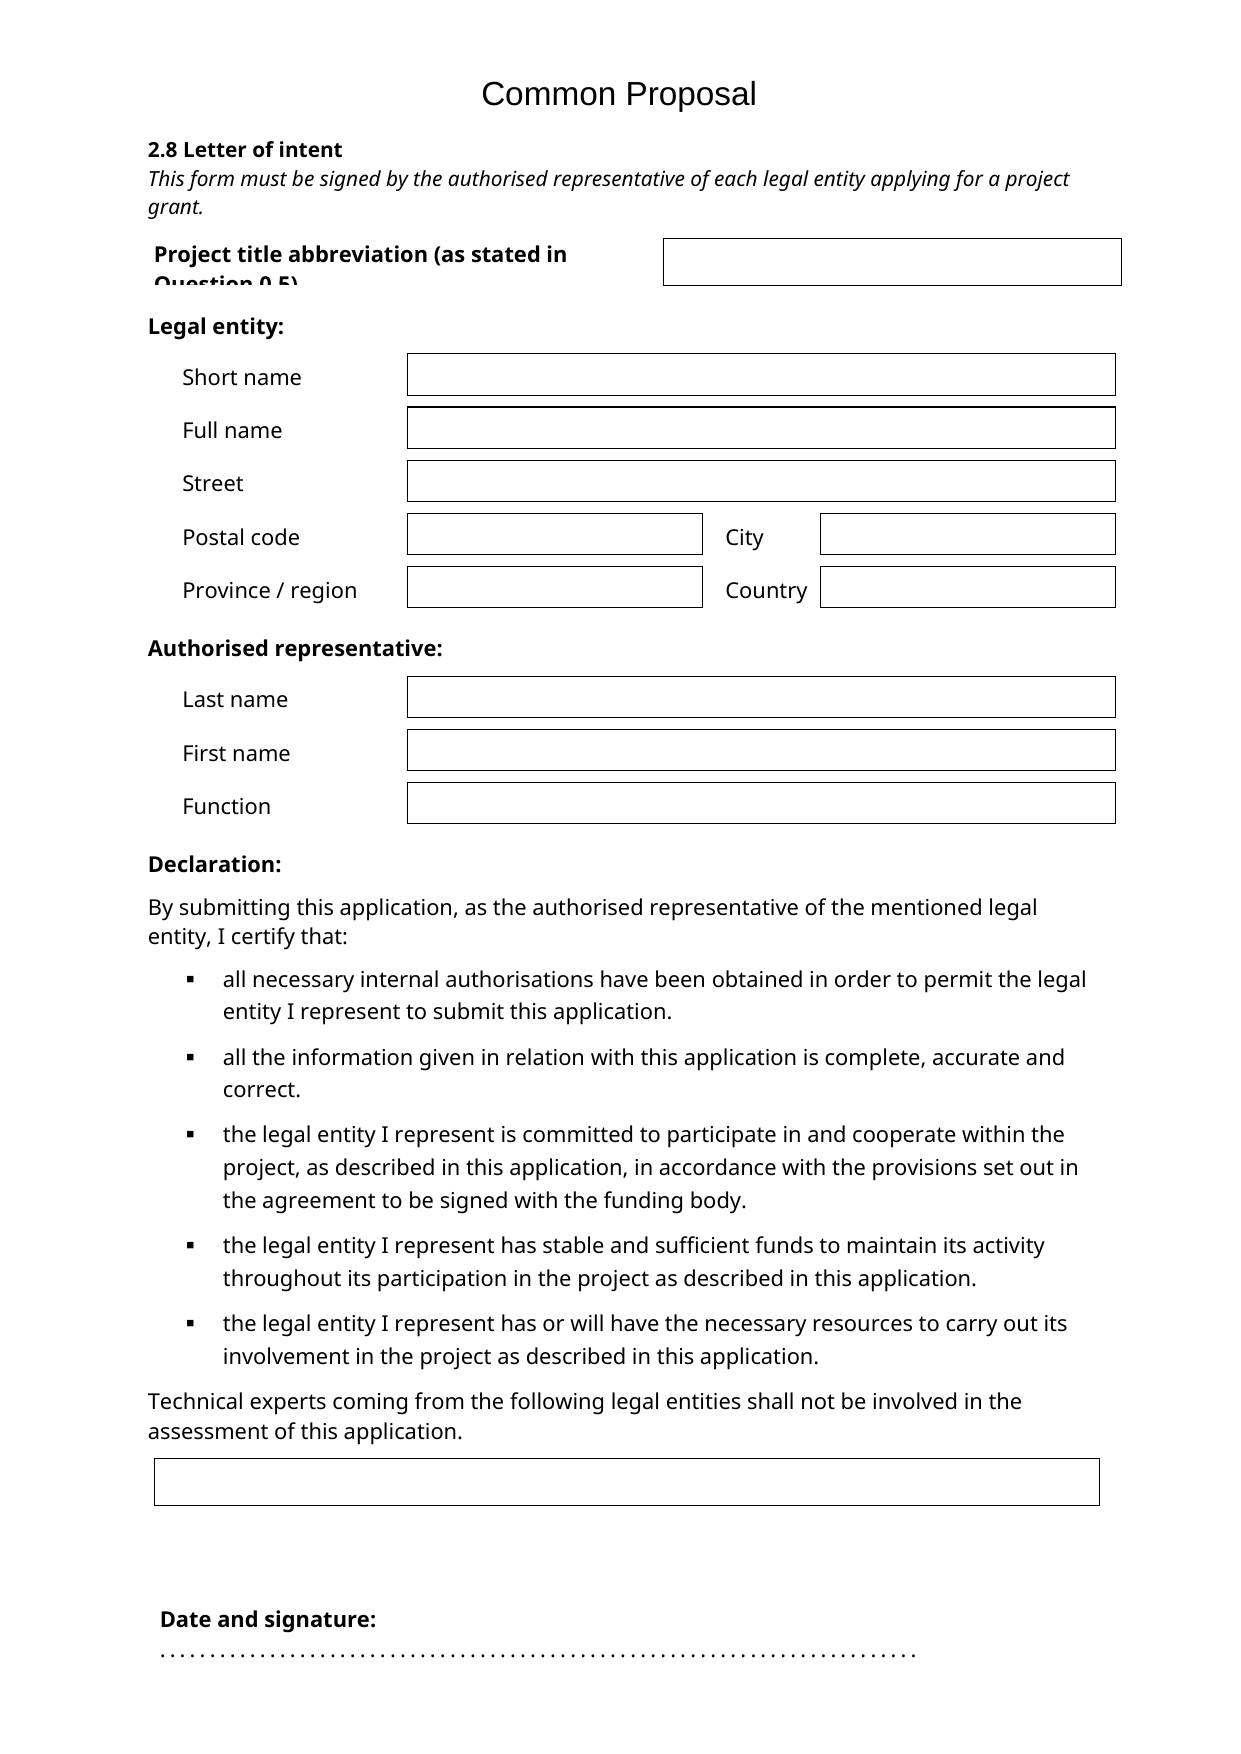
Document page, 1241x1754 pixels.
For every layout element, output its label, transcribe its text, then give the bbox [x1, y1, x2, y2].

text This form must be signed by the authorised representative of each legal entity applying for a project grant. [148, 164, 1090, 221]
list the legal entity I represent is committed to participate in and cooperate within the project, as described in this application, in accordance with the provisions set out in the agreement to be signed with the funding body. [185, 1119, 1090, 1214]
table_cell Function [159, 782, 407, 823]
table_cell [408, 783, 1115, 823]
text 2.8 Letter of intent [148, 135, 1090, 164]
table_cell First name [159, 729, 407, 770]
table_header [155, 1459, 1099, 1505]
list the legal entity I represent has stable and sufficient funds to maintain its activity throughout its participation in the project as described in this application. [185, 1230, 1090, 1292]
list all necessary internal authorisations have been obtained in order to permit the legal entity I represent to submit this application. [185, 963, 1090, 1026]
table_cell [159, 770, 1116, 782]
table_cell Country [703, 566, 820, 607]
table_cell [821, 567, 1115, 607]
text Date and signature: ............................................................................ [159, 1604, 1090, 1663]
table_cell [159, 717, 1116, 729]
table_cell [159, 448, 1116, 459]
table_cell Full name [159, 406, 407, 448]
table_cell City [703, 513, 820, 554]
list the legal entity I represent has or will have the necessary resources to carry out its involvement in the project as described in this application. [185, 1308, 1090, 1370]
list all the information given in relation with this application is complete, accurate and correct. [185, 1041, 1090, 1104]
text Legal entity: [148, 311, 1090, 341]
text Declaration: [148, 849, 1090, 879]
text Authorised representative: [148, 633, 1090, 663]
table_cell [408, 514, 702, 554]
table_header Short name [159, 353, 407, 395]
table_header Project title abbreviation (as stated in Question 0.5) [154, 238, 663, 285]
table_cell Postal code [159, 513, 407, 554]
table_cell [408, 567, 702, 607]
table_cell [159, 395, 1116, 406]
table_cell [408, 461, 1115, 501]
table_header [408, 354, 1115, 395]
table_cell [159, 554, 1116, 566]
table_cell Street [159, 460, 407, 501]
table_header [664, 239, 1121, 285]
table_cell Province / region [159, 566, 407, 607]
table_cell [408, 730, 1115, 770]
table_cell [159, 501, 1116, 513]
table_cell [408, 408, 1115, 448]
text By submitting this application, as the authorised representative of the mentioned legal entity, I certify that: [148, 891, 1090, 951]
table_header Last name [159, 676, 407, 717]
table_cell [821, 514, 1115, 554]
table_header [408, 677, 1115, 717]
text Technical experts coming from the following legal entities shall not be involved in the assessment of this application. [148, 1386, 1090, 1445]
